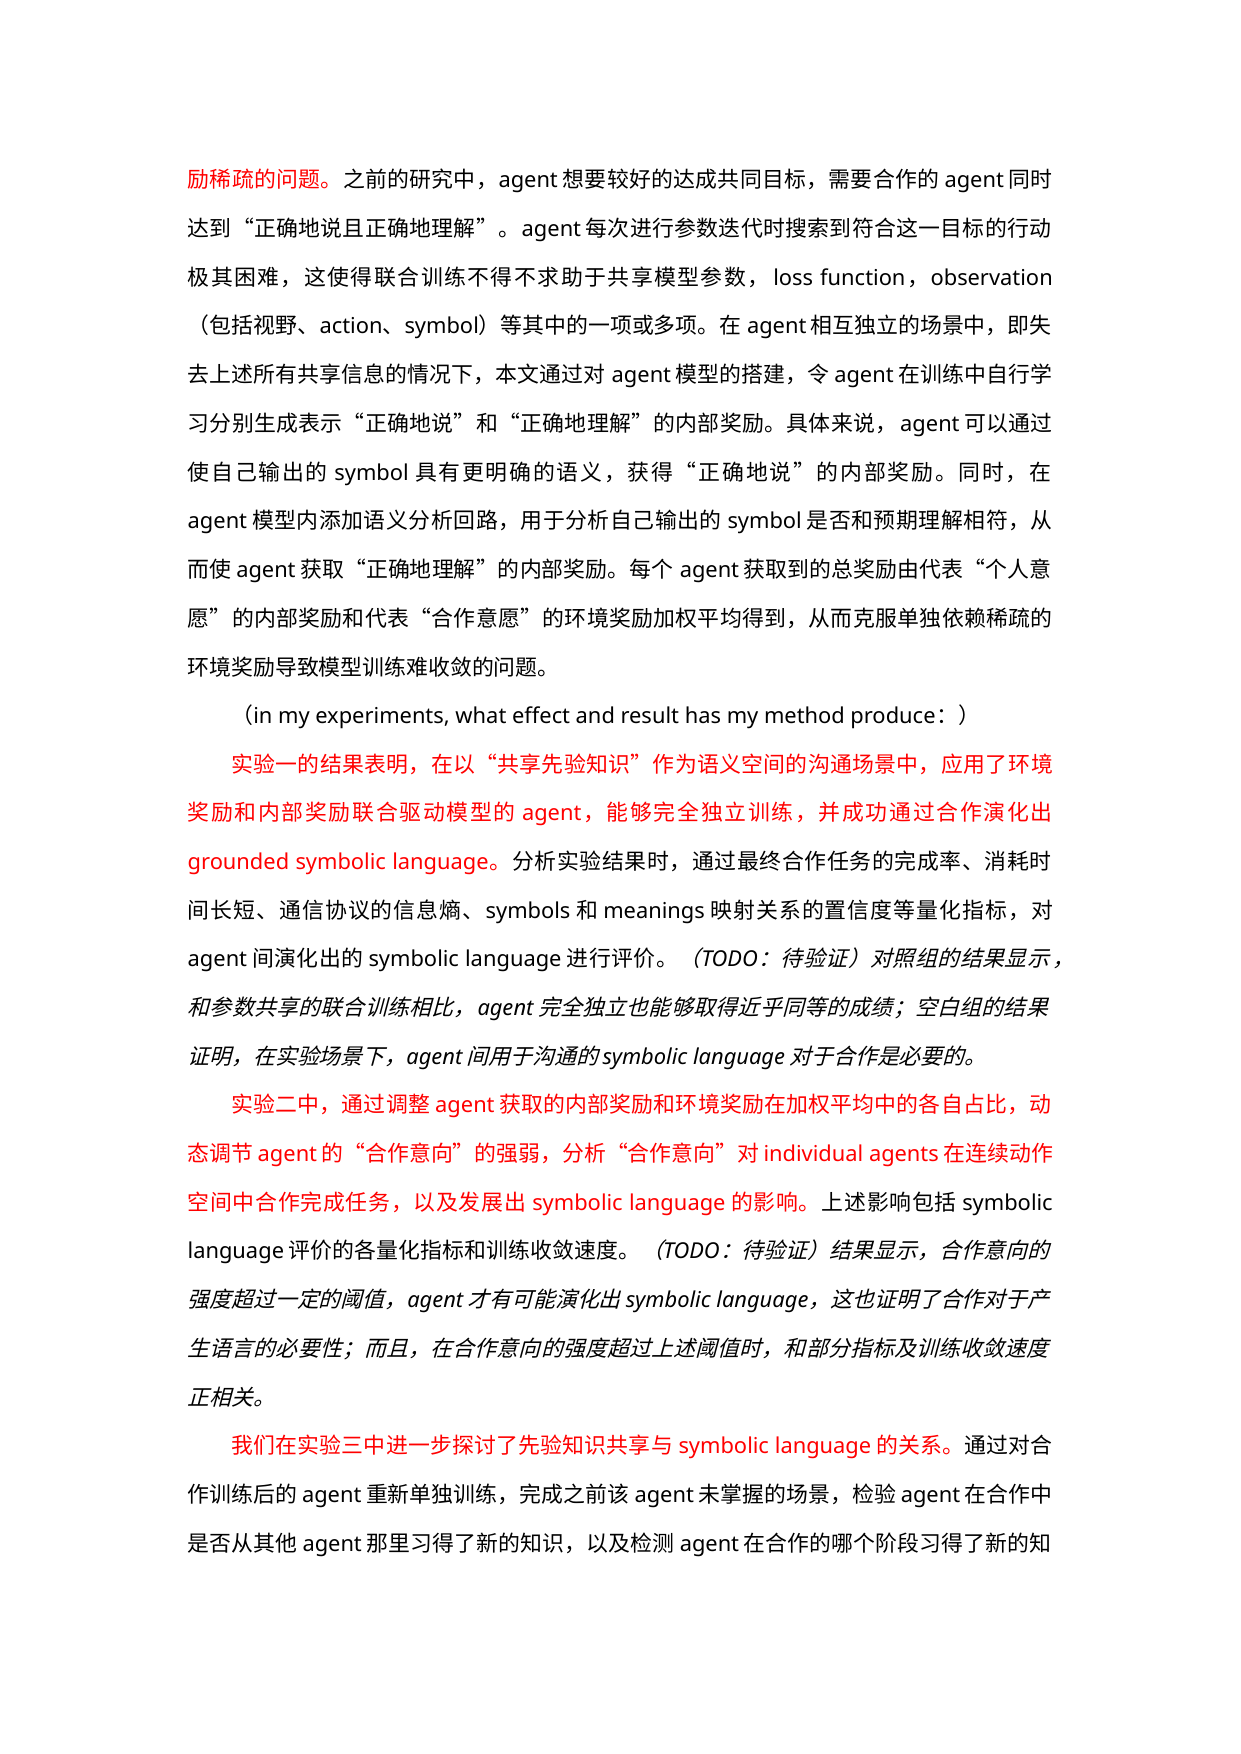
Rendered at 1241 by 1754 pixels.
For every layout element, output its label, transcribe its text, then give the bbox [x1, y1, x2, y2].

text 实验二中，通过调整agent获取的内部奖励和环境奖励在加权平均中的各自占比，动态调节agent的“合作意向”的强弱，分析“合作意向”对individual agents在连续动作空间中合作完成任务，以及发展出symbolic language的影响。上述影响包括symbolic language评价的各量化指标和训练收敛速度。（TODO：待验证）结果显示，合作意向的强度超过一定的阈值，agent才有可能演化出symbolic language，这也证明了合作对于产生语言的必要性；而且，在合作意向的强度超过上述阈值时，和部分指标及训练收敛速度正相关。 [187, 1087, 1053, 1412]
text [187, 162, 1053, 682]
text （in my experiments, what effect and result has my method produce：） [187, 698, 1053, 730]
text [187, 1428, 1053, 1558]
text 实验一的结果表明，在以“共享先验知识”作为语义空间的沟通场景中，应用了环境奖励和内部奖励联合驱动模型的agent，能够完全独立训练，并成功通过合作演化出grounded symbolic language。分析实验结果时，通过最终合作任务的完成率、消耗时间长短、通信协议的信息熵、symbols和meanings映射关系的置信度等量化指标，对agent间演化出的symbolic language进行评价。（TODO：待验证）对照组的结果显示，和参数共享的联合训练相比，agent完全独立也能够取得近乎同等的成绩；空白组的结果证明，在实验场景下，agent间用于沟通的symbolic language对于合作是必要的。 [187, 746, 1053, 1071]
